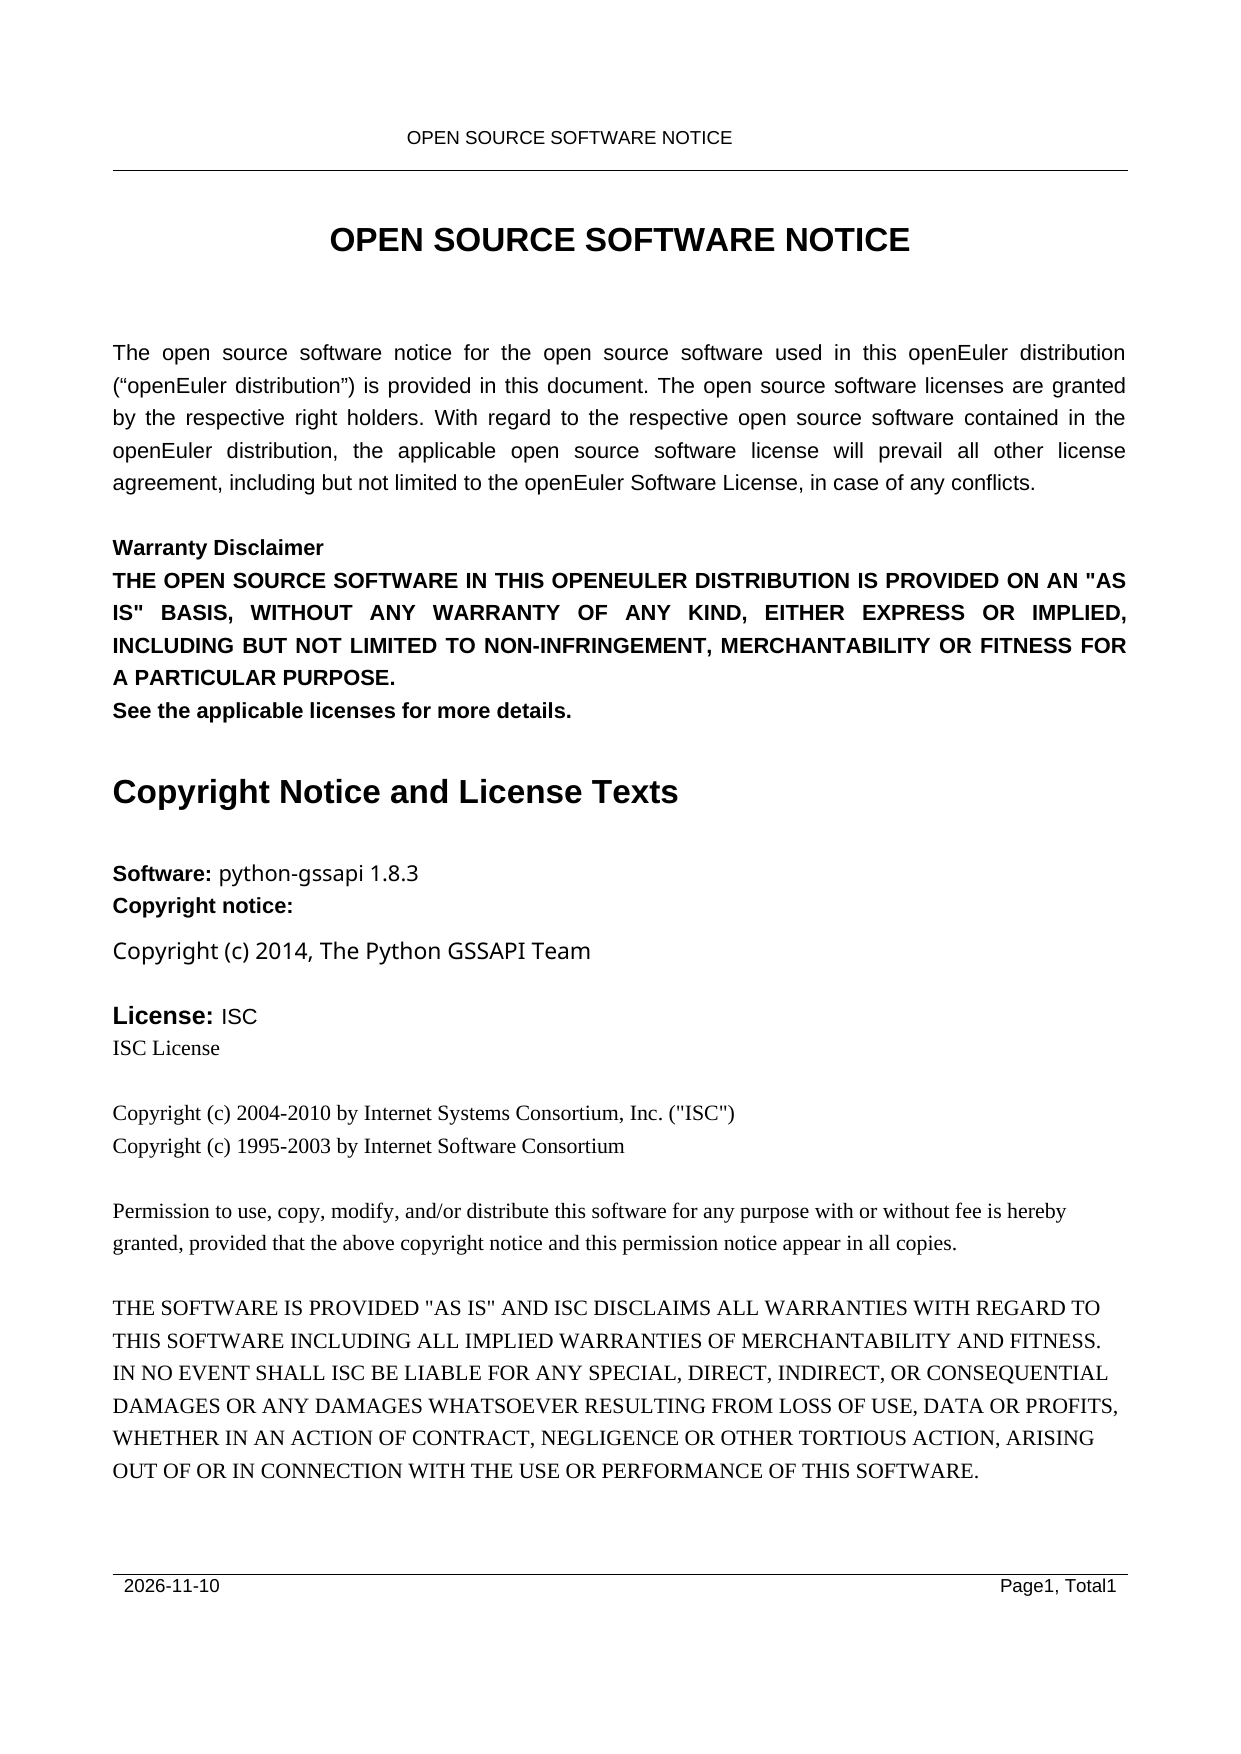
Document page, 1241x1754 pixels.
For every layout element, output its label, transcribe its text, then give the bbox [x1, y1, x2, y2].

text ISC License Copyright (c) 2004-2010 by Internet Systems Consortium, Inc. ("ISC") Copyright (c) 1995-2003 by Internet Software Consortium Permission to use, copy, modify, and/or distribute this software for any purpose with or without fee is hereby granted, provided that the above copyright notice and this permission notice appear in all copies. THE SOFTWARE IS PROVIDED "AS IS" AND ISC DISCLAIMS ALL WARRANTIES WITH REGARD TO THIS SOFTWARE INCLUDING ALL IMPLIED WARRANTIES OF MERCHANTABILITY AND FITNESS. IN NO EVENT SHALL ISC BE LIABLE FOR ANY SPECIAL, DIRECT, INDIRECT, OR CONSEQUENTIAL DAMAGES OR ANY DAMAGES WHATSOEVER RESULTING FROM LOSS OF USE, DATA OR PROFITS, WHETHER IN AN ACTION OF CONTRACT, NEGLIGENCE OR OTHER TORTIOUS ACTION, ARISING OUT OF OR IN CONNECTION WITH THE USE OR PERFORMANCE OF THIS SOFTWARE. [112, 1031, 1128, 1486]
text Warranty Disclaimer [112, 531, 1128, 564]
text THE OPEN SOURCE SOFTWARE IN THIS OPENEULER DISTRIBUTION IS PROVIDED ON AN "AS IS" BASIS, WITHOUT ANY WARRANTY OF ANY KIND, EITHER EXPRESS OR IMPLIED, INCLUDING BUT NOT LIMITED TO NON-INFRINGEMENT, MERCHANTABILITY OR FITNESS FOR A PARTICULAR PURPOSE. See the applicable licenses for more details. [112, 564, 1128, 726]
text The open source software notice for the open source software used in this openEuler distribution (“openEuler distribution”) is provided in this document. The open source software licenses are granted by the respective right holders. With regard to the respective open source software contained in the openEuler distribution, the applicable open source software license will prevail all other license agreement, including but not limited to the openEuler Software License, in case of any conflicts. [112, 336, 1128, 499]
title Software: python-gssapi 1.8.3 [112, 856, 1128, 889]
text Copyright notice: [112, 889, 1128, 921]
text OPEN SOURCE SOFTWARE NOTICE [112, 206, 1128, 271]
text Copyright (c) 2014, The Python GSSAPI Team [112, 934, 1128, 999]
text License: ISC [112, 999, 1128, 1031]
text Copyright Notice and License Texts [112, 759, 1128, 824]
